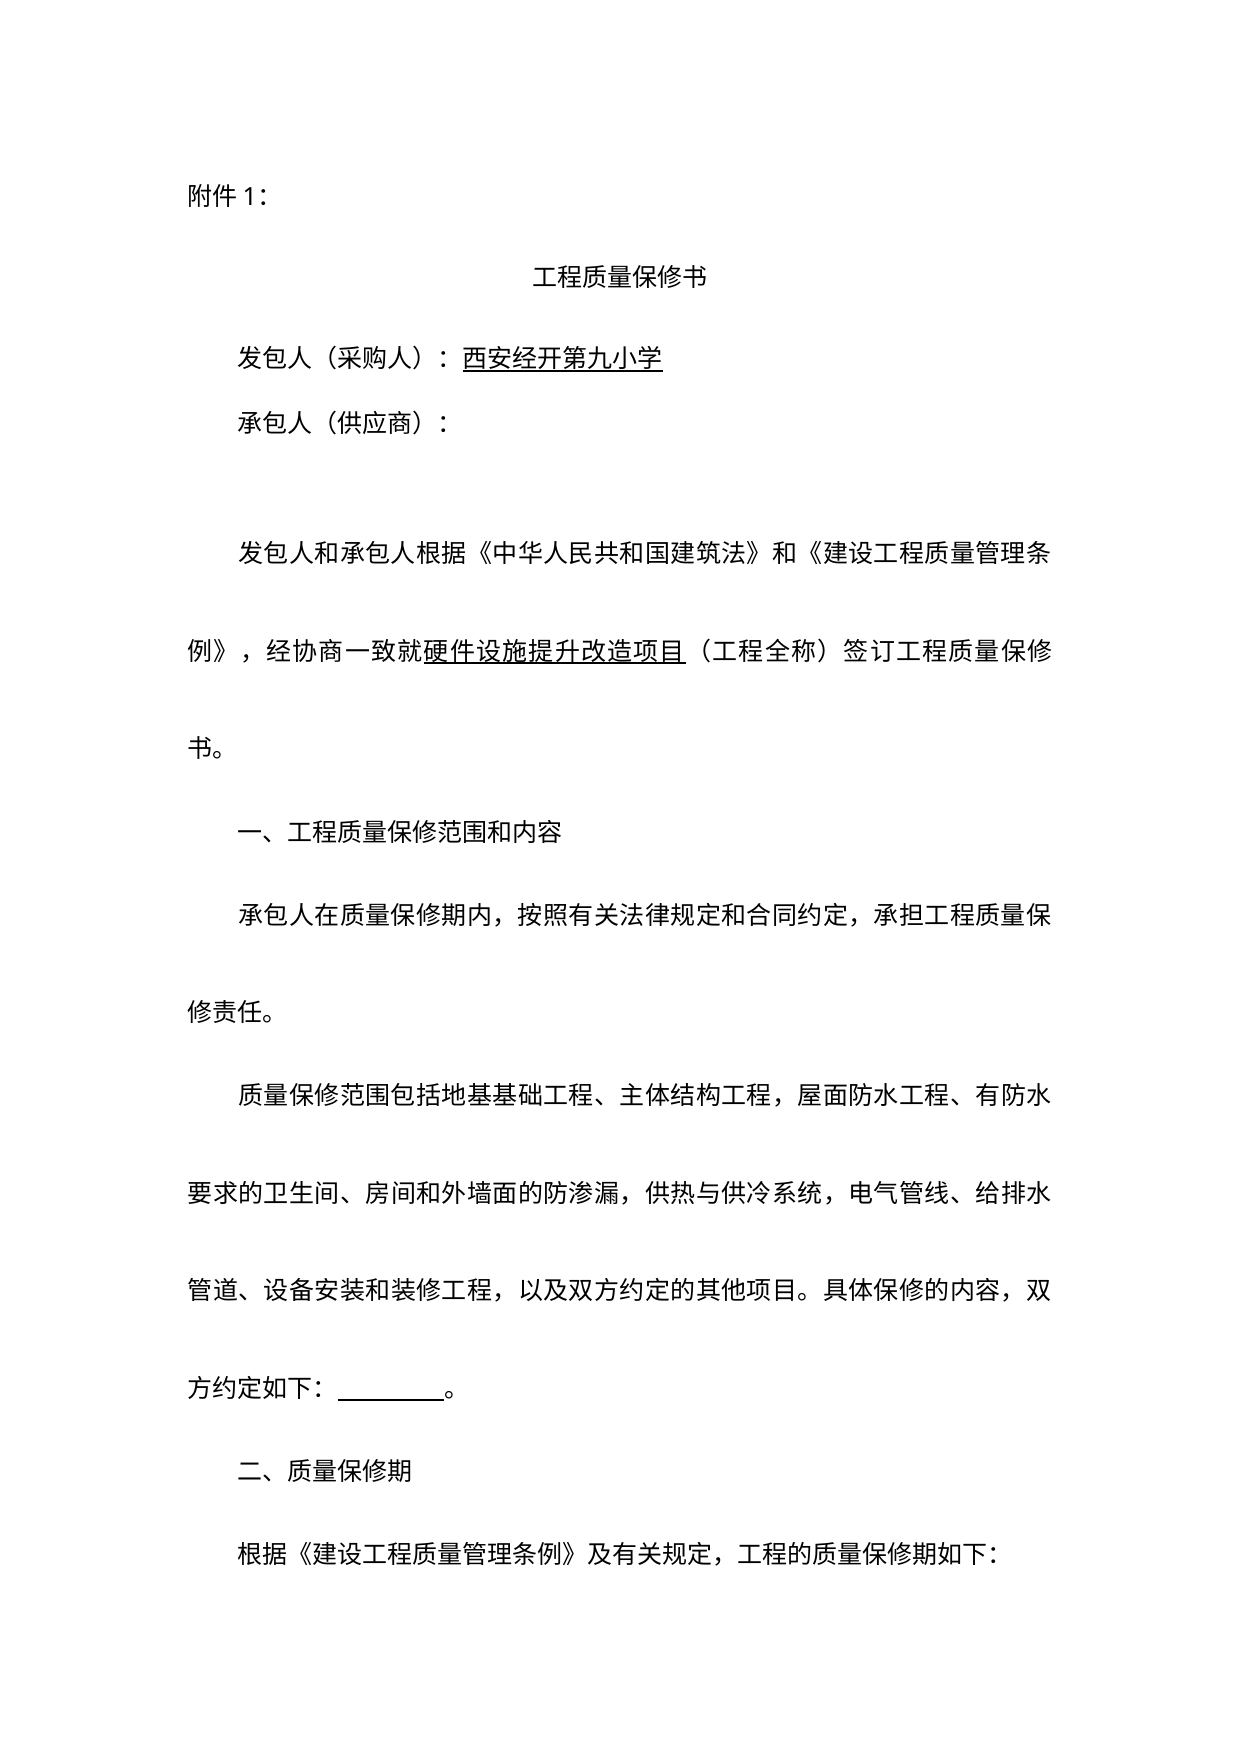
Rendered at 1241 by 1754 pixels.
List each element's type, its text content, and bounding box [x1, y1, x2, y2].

text 二、质量保修期 [187, 1437, 1053, 1502]
text 一、工程质量保修范围和内容 [187, 798, 1053, 863]
text 承包人（供应商）： [187, 389, 1053, 454]
text 发包人和承包人根据《中华人民共和国建筑法》和《建设工程质量管理条例》，经协商一致就硬件设施提升改造项目（工程全称）签订工程质量保修书。 [187, 519, 1053, 779]
text 质量保修范围包括地基基础工程、主体结构工程，屋面防水工程、有防水要求的卫生间、房间和外墙面的防渗漏，供热与供冷系统，电气管线、给排水管道、设备安装和装修工程，以及双方约定的其他项目。具体保修的内容，双方约定如下： 。 [187, 1061, 1053, 1419]
text 发包人（采购人）：西安经开第九小学 [187, 324, 1053, 389]
text 承包人在质量保修期内，按照有关法律规定和合同约定，承担工程质量保修责任。 [187, 881, 1053, 1043]
text 根据《建设工程质量管理条例》及有关规定，工程的质量保修期如下： [187, 1520, 1053, 1585]
text 工程质量保修书 [187, 243, 1053, 308]
text 附件1： [187, 162, 1053, 227]
